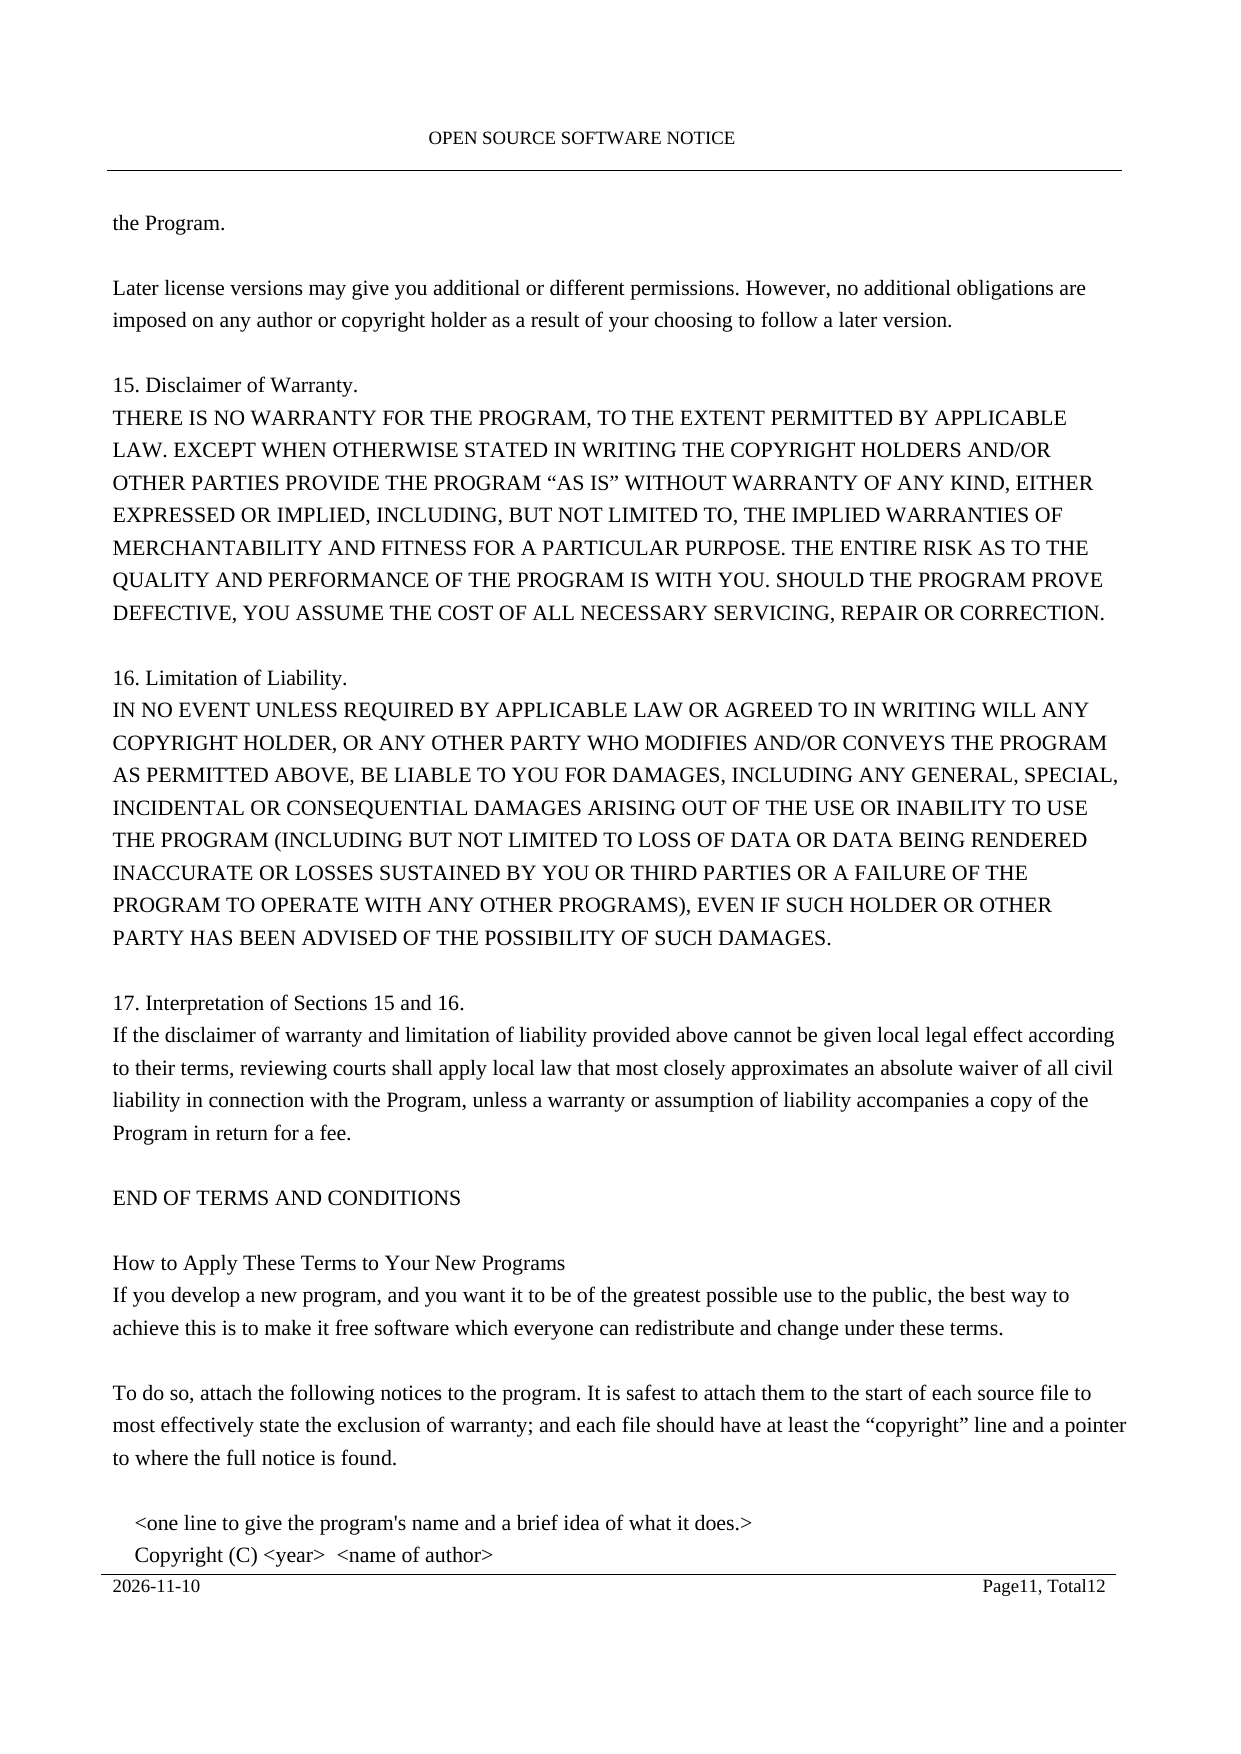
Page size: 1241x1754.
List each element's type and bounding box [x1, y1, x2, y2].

text [112, 206, 1128, 1571]
